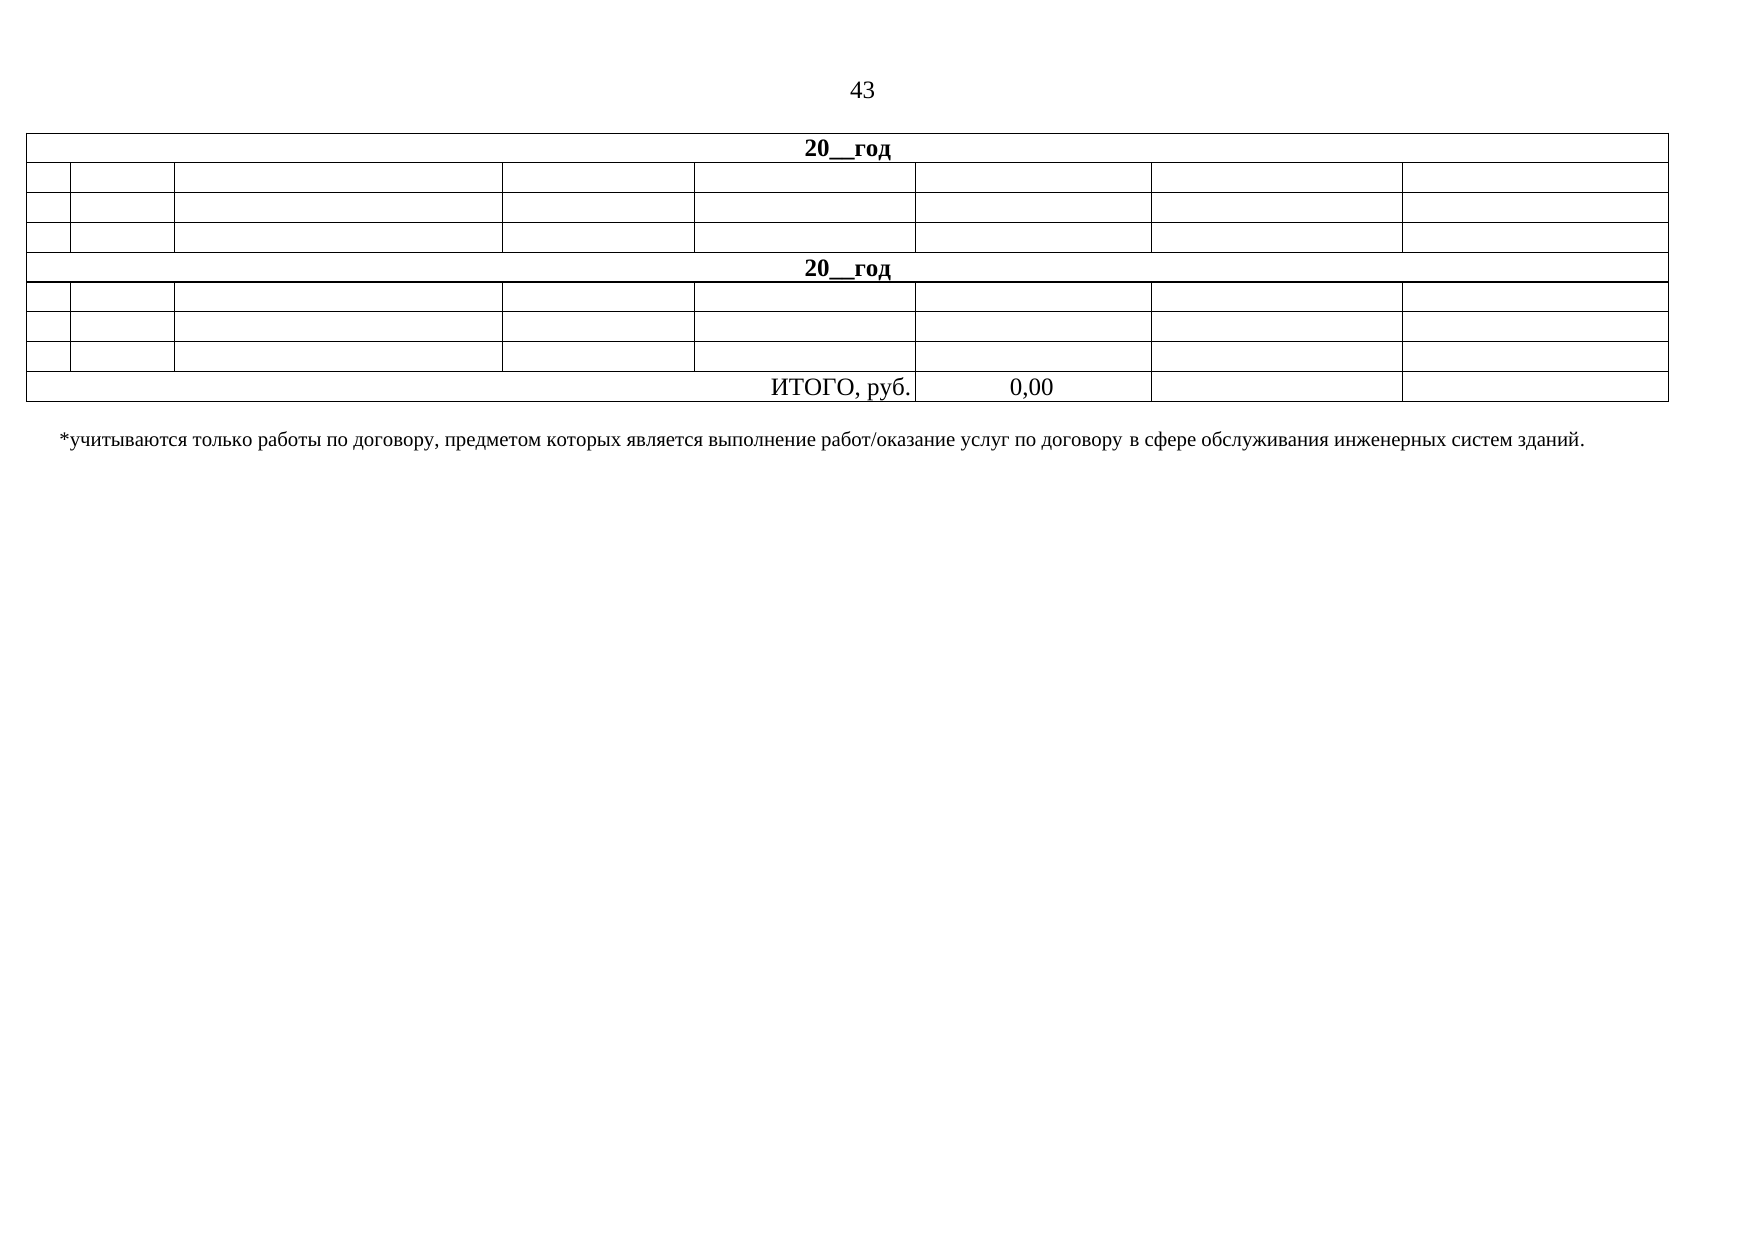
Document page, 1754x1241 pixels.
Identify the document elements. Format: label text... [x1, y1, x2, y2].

table_cell [1403, 372, 1668, 401]
table_cell [1152, 312, 1402, 341]
text *учитываются только работы по договору, предметом которых является выполнение работ/оказание услуг по договору в сфере обслуживания инженерных систем зданий. [59, 427, 1665, 451]
table_cell ИТОГО, руб. [27, 372, 915, 401]
table_cell [503, 163, 694, 192]
table_cell 20__год [27, 253, 1668, 281]
table_cell [695, 193, 915, 222]
table_cell [27, 283, 70, 311]
table_cell [71, 342, 174, 371]
table_cell [71, 312, 174, 341]
table_cell [503, 342, 694, 371]
table_cell [175, 283, 502, 311]
table_cell [27, 223, 70, 252]
table_cell 0,00 [916, 372, 1151, 401]
table_cell [695, 312, 915, 341]
table_cell [1403, 193, 1668, 222]
table_cell [695, 283, 915, 311]
table_cell [1403, 312, 1668, 341]
table_cell [1403, 223, 1668, 252]
table_cell [916, 312, 1151, 341]
table_cell [916, 283, 1151, 311]
table_cell [503, 312, 694, 341]
table_cell [916, 193, 1151, 222]
table_cell [1152, 193, 1402, 222]
table_cell [503, 283, 694, 311]
table_cell [27, 193, 70, 222]
table_cell [175, 163, 502, 192]
table_cell [916, 342, 1151, 371]
table_cell [27, 342, 70, 371]
table_cell [175, 223, 502, 252]
table_cell [27, 163, 70, 192]
table_cell [1152, 372, 1402, 401]
table_cell [175, 312, 502, 341]
table_cell [1152, 283, 1402, 311]
table_cell [695, 163, 915, 192]
table_cell [1152, 342, 1402, 371]
table_cell [71, 283, 174, 311]
table_cell [695, 223, 915, 252]
table_cell [71, 193, 174, 222]
table_cell [503, 193, 694, 222]
table_cell [503, 223, 694, 252]
table_cell [1403, 342, 1668, 371]
table_cell [175, 193, 502, 222]
table_cell [71, 223, 174, 252]
table_cell [71, 163, 174, 192]
table_cell [1152, 223, 1402, 252]
table_cell [1403, 163, 1668, 192]
table_cell 20__год [27, 134, 1668, 162]
table_cell [27, 312, 70, 341]
table_cell [916, 163, 1151, 192]
table_cell [1403, 283, 1668, 311]
table_cell [916, 223, 1151, 252]
table_cell [695, 342, 915, 371]
table_cell [1152, 163, 1402, 192]
table_cell [175, 342, 502, 371]
